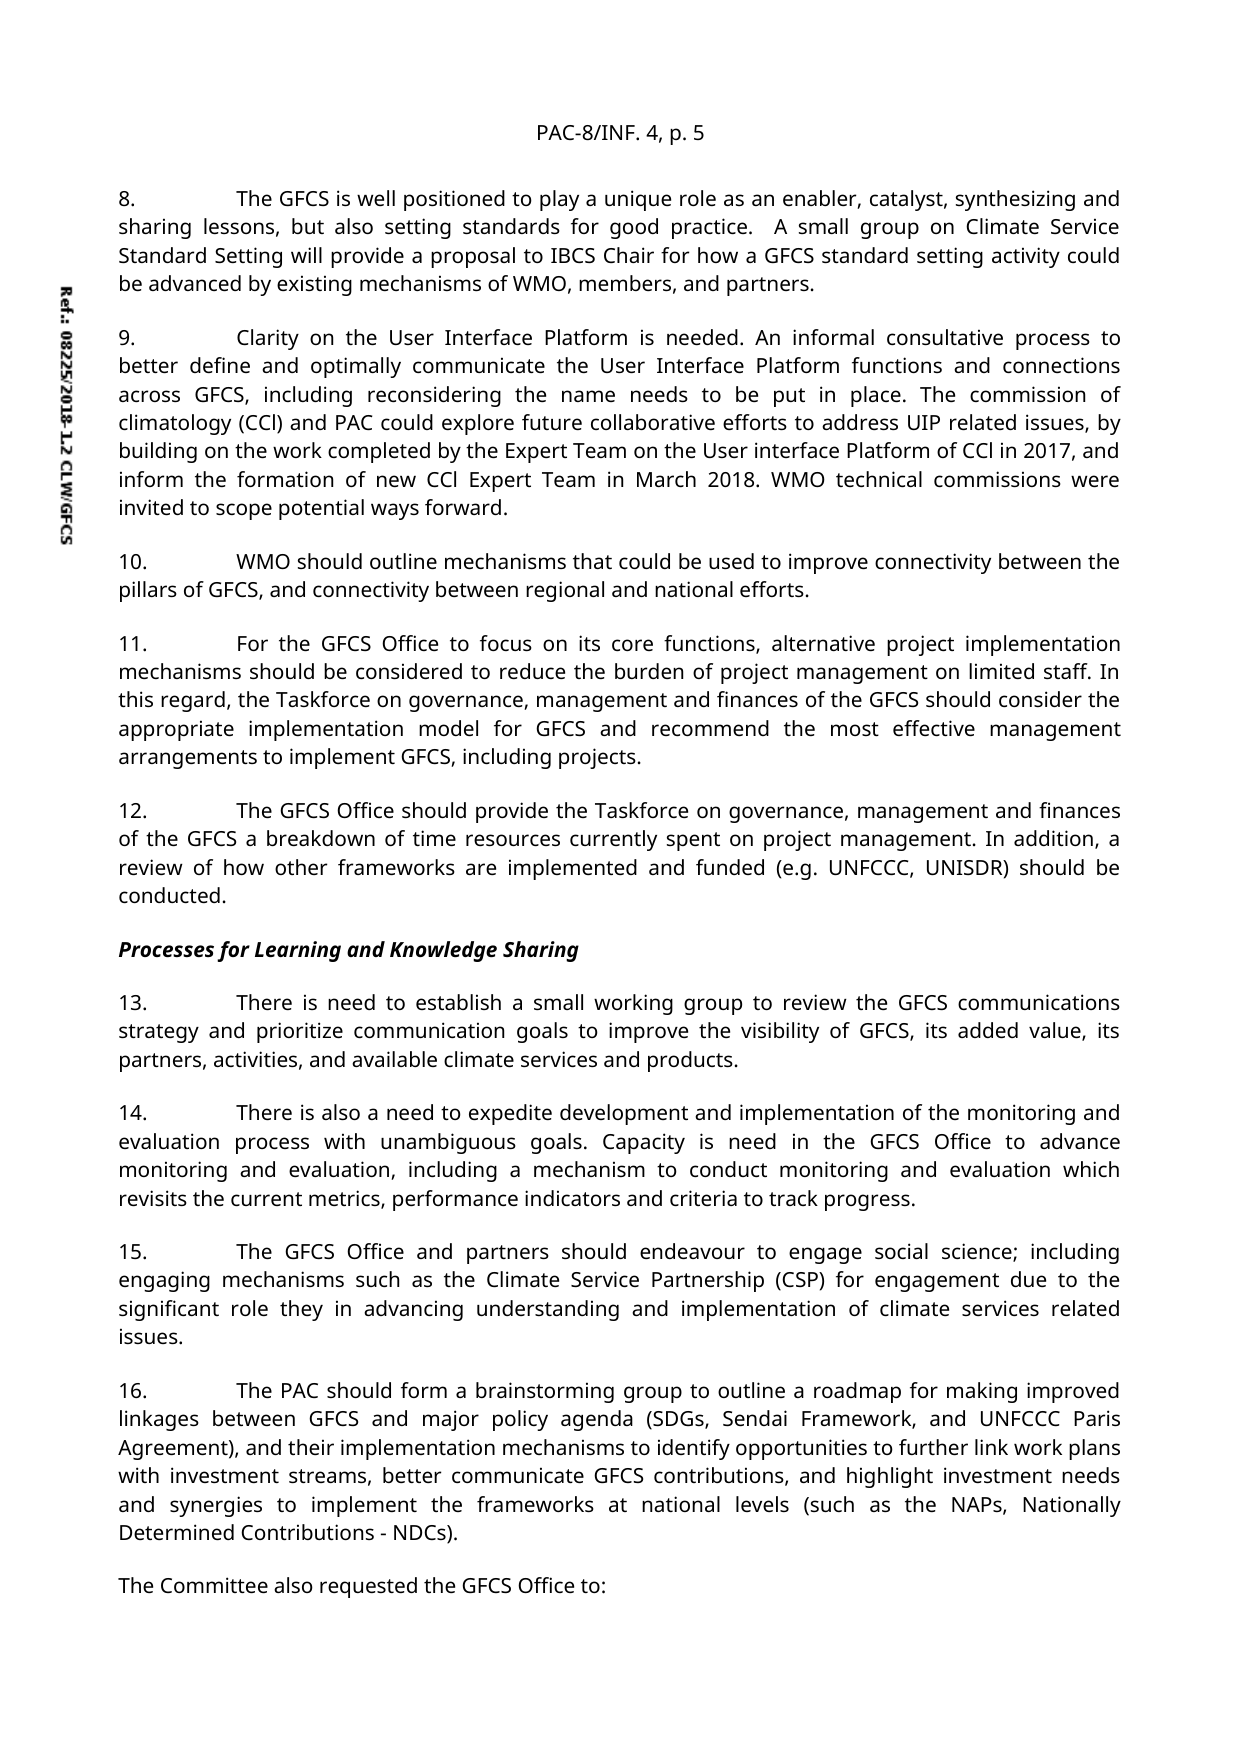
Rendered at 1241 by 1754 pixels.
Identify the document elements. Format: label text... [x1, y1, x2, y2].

picture [0, 0, 1241, 1146]
text 9. Clarity on the User Interface Platform is needed. An informal consultative process to better define and optimally communicate the User Interface Platform functions and connections across GFCS, including reconsidering the name needs to be put in place. The commission of climatology (CCl) and PAC could explore future collaborative efforts to address UIP related issues, by building on the work completed by the Expert Team on the User interface Platform of CCl in 2017, and inform the formation of new CCl Expert Team in March 2018. WMO technical commissions were invited to scope potential ways forward. [118, 323, 1122, 522]
text 12. The GFCS Office should provide the Taskforce on governance, management and finances of the GFCS a breakdown of time resources currently spent on project management. In addition, a review of how other frameworks are implemented and funded (e.g. UNFCCC, UNISDR) should be conducted. [118, 796, 1122, 910]
text 16. The PAC should form a brainstorming group to outline a roadmap for making improved linkages between GFCS and major policy agenda (SDGs, Sendai Framework, and UNFCCC Paris Agreement), and their implementation mechanisms to identify opportunities to further link work plans with investment streams, better communicate GFCS contributions, and highlight investment needs and synergies to implement the frameworks at national levels (such as the NAPs, Nationally Determined Contributions - NDCs). [118, 1376, 1122, 1547]
text Processes for Learning and Knowledge Sharing [118, 935, 1122, 963]
text The Committee also requested the GFCS Office to: [118, 1572, 1122, 1600]
text 15. The GFCS Office and partners should endeavour to engage social science; including engaging mechanisms such as the Climate Service Partnership (CSP) for engagement due to the significant role they in advancing understanding and implementation of climate services related issues. [118, 1237, 1122, 1351]
text 8. The GFCS is well positioned to play a unique role as an enabler, catalyst, synthesizing and sharing lessons, but also setting standards for good practice. A small group on Climate Service Standard Setting will provide a proposal to IBCS Chair for how a GFCS standard setting activity could be advanced by existing mechanisms of WMO, members, and partners. [118, 184, 1122, 298]
text 11. For the GFCS Office to focus on its core functions, alternative project implementation mechanisms should be considered to reduce the burden of project management on limited staff. In this regard, the Taskforce on governance, management and finances of the GFCS should consider the appropriate implementation model for GFCS and recommend the most effective management arrangements to implement GFCS, including projects. [118, 629, 1122, 771]
text 13. There is need to establish a small working group to review the GFCS communications strategy and prioritize communication goals to improve the visibility of GFCS, its added value, its partners, activities, and available climate services and products. [118, 988, 1122, 1073]
text 14. There is also a need to expedite development and implementation of the monitoring and evaluation process with unambiguous goals. Capacity is need in the GFCS Office to advance monitoring and evaluation, including a mechanism to conduct monitoring and evaluation which revisits the current metrics, performance indicators and criteria to track progress. [118, 1098, 1122, 1212]
text 10. WMO should outline mechanisms that could be used to improve connectivity between the pillars of GFCS, and connectivity between regional and national efforts. [118, 547, 1122, 604]
